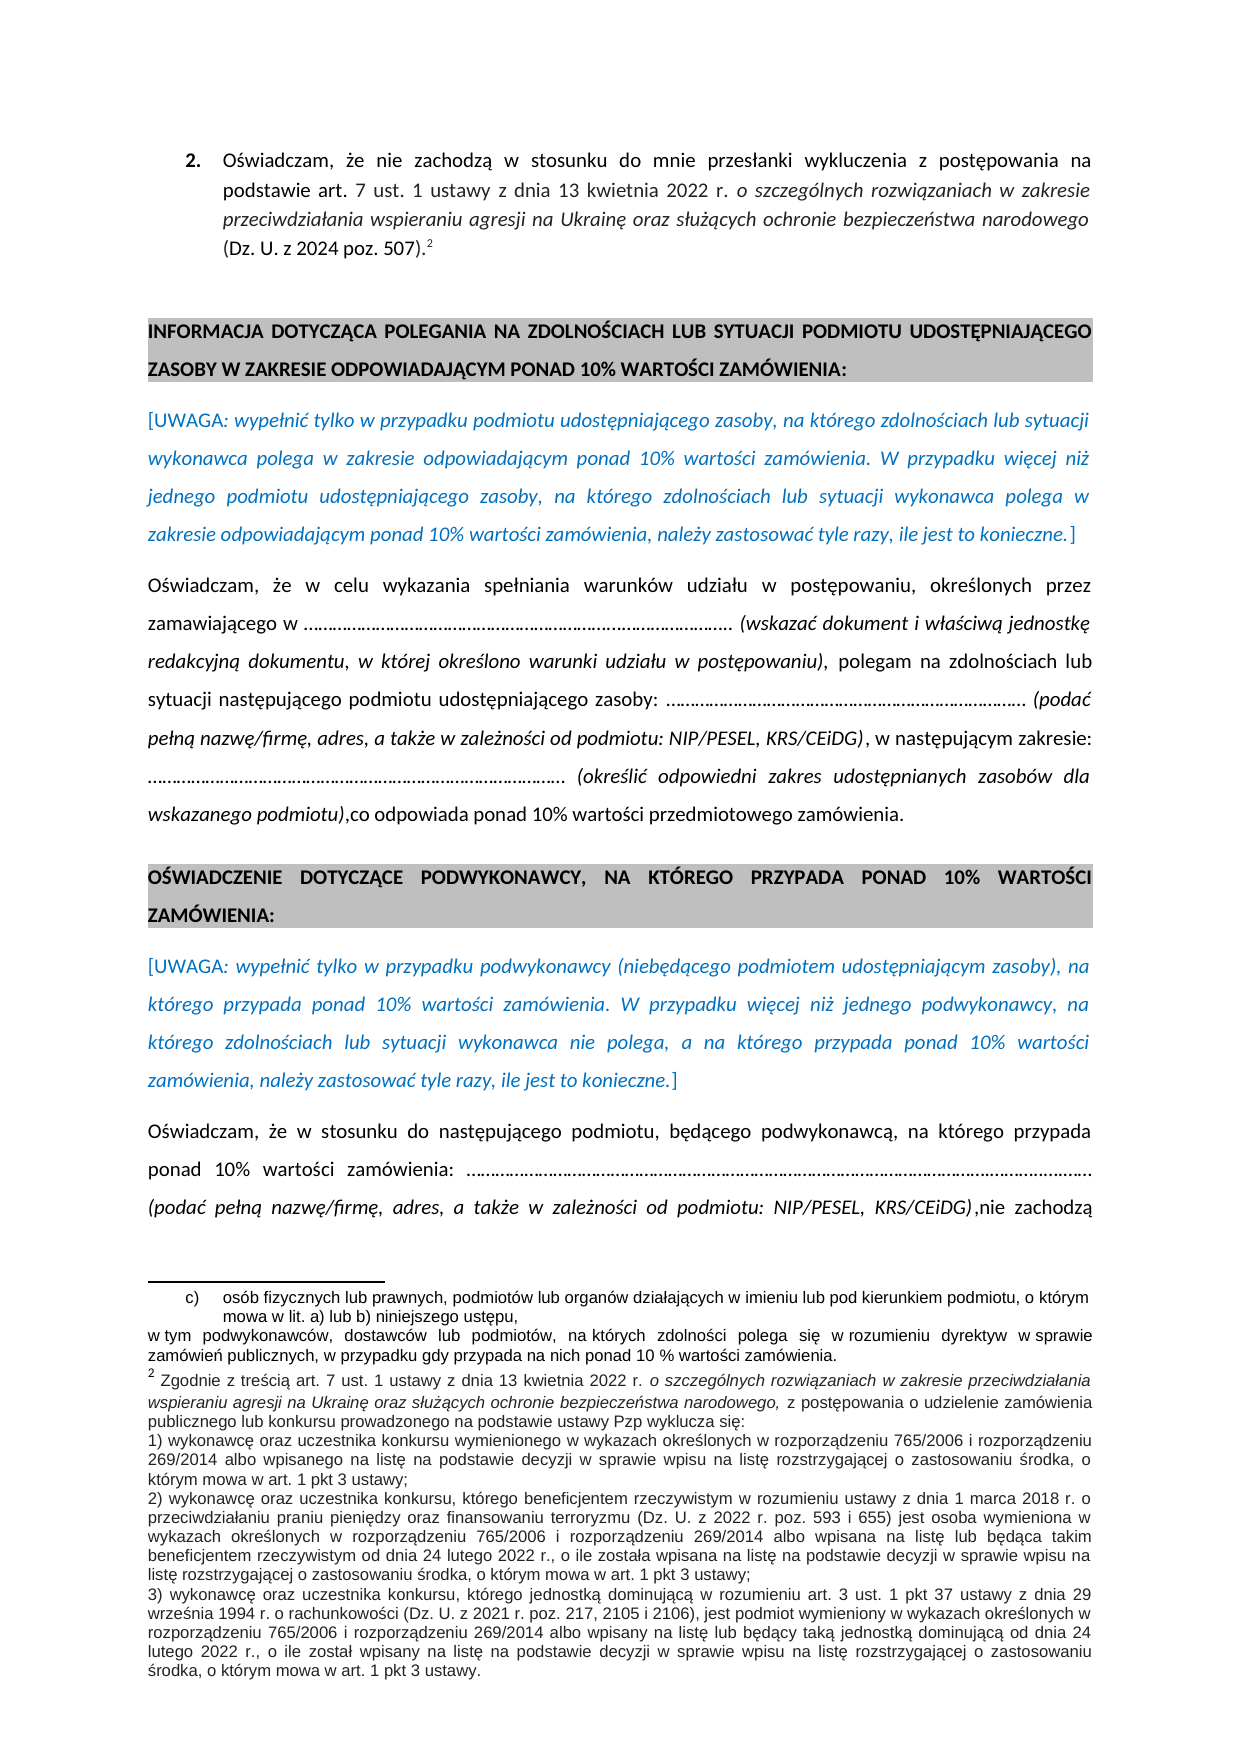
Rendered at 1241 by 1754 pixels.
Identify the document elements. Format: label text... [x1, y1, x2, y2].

text OŚWIADCZENIE DOTYCZĄCE PODWYKONAWCY, NA KTÓREGO PRZYPADA PONAD 10% WARTOŚCI ZAMÓWIENIA: [148, 864, 1093, 928]
text [UWAGA: wypełnić tylko w przypadku podwykonawcy (niebędącego podmiotem udostępniającym zasoby), na którego przypada ponad 10% wartości zamówienia. W przypadku więcej niż jednego podwykonawcy, na którego zdolnościach lub sytuacji wykonawca nie polega, a na którego przypada ponad 10% wartości zamówienia, należy zastosować tyle razy, ile jest to konieczne.] [148, 953, 1093, 1093]
text Oświadczam, że w stosunku do następującego podmiotu, będącego podwykonawcą, na którego przypada ponad 10% wartości zamówienia: ……………………………………………………………………………………………….………..….…… (podać pełną nazwę/firmę, adres, a także w zależności od podmiotu: NIP/PESEL, KRS/CEiDG),nie zachodzą podstawy zakazu udzielenia zamówienia przewidziane w art. 5k rozporządzenia 833/2014 w brzmieniu nadanym rozporządzeniem 2022/576. [148, 1118, 1093, 1219]
text Oświadczam, że w celu wykazania spełniania warunków udziału w postępowaniu, określonych przez zamawiającego w ………………………………………………………...………………….. (wskazać dokument i właściwą jednostkę redakcyjną dokumentu, w której określono warunki udziału w postępowaniu), polegam na zdolnościach lub sytuacji następującego podmiotu udostępniającego zasoby: ………………………………………………………………… (podać pełną nazwę/firmę, adres, a także w zależności od podmiotu: NIP/PESEL, KRS/CEiDG), w następującym zakresie: …………………………………………………………………………… (określić odpowiedni zakres udostępnianych zasobów dla wskazanego podmiotu),co odpowiada ponad 10% wartości przedmiotowego zamówienia. [148, 572, 1093, 826]
list Oświadczam, że nie zachodzą w stosunku do mnie przesłanki wykluczenia z postępowania na podstawie art. 7 ust. 1 ustawy z dnia 13 kwietnia 2022 r. o szczególnych rozwiązaniach w zakresie przeciwdziałania wspieraniu agresji na Ukrainę oraz służących ochronie bezpieczeństwa narodowego (Dz. U. z 2024 poz. 507). [185, 148, 1093, 261]
text [UWAGA: wypełnić tylko w przypadku podmiotu udostępniającego zasoby, na którego zdolnościach lub sytuacji wykonawca polega w zakresie odpowiadającym ponad 10% wartości zamówienia. W przypadku więcej niż jednego podmiotu udostępniającego zasoby, na którego zdolnościach lub sytuacji wykonawca polega w zakresie odpowiadającym ponad 10% wartości zamówienia, należy zastosować tyle razy, ile jest to konieczne.] [148, 407, 1093, 547]
text INFORMACJA DOTYCZĄCA POLEGANIA NA ZDOLNOŚCIACH LUB SYTUACJI PODMIOTU UDOSTĘPNIAJĄCEGO ZASOBY W ZAKRESIE ODPOWIADAJĄCYM PONAD 10% WARTOŚCI ZAMÓWIENIA: [148, 318, 1093, 382]
